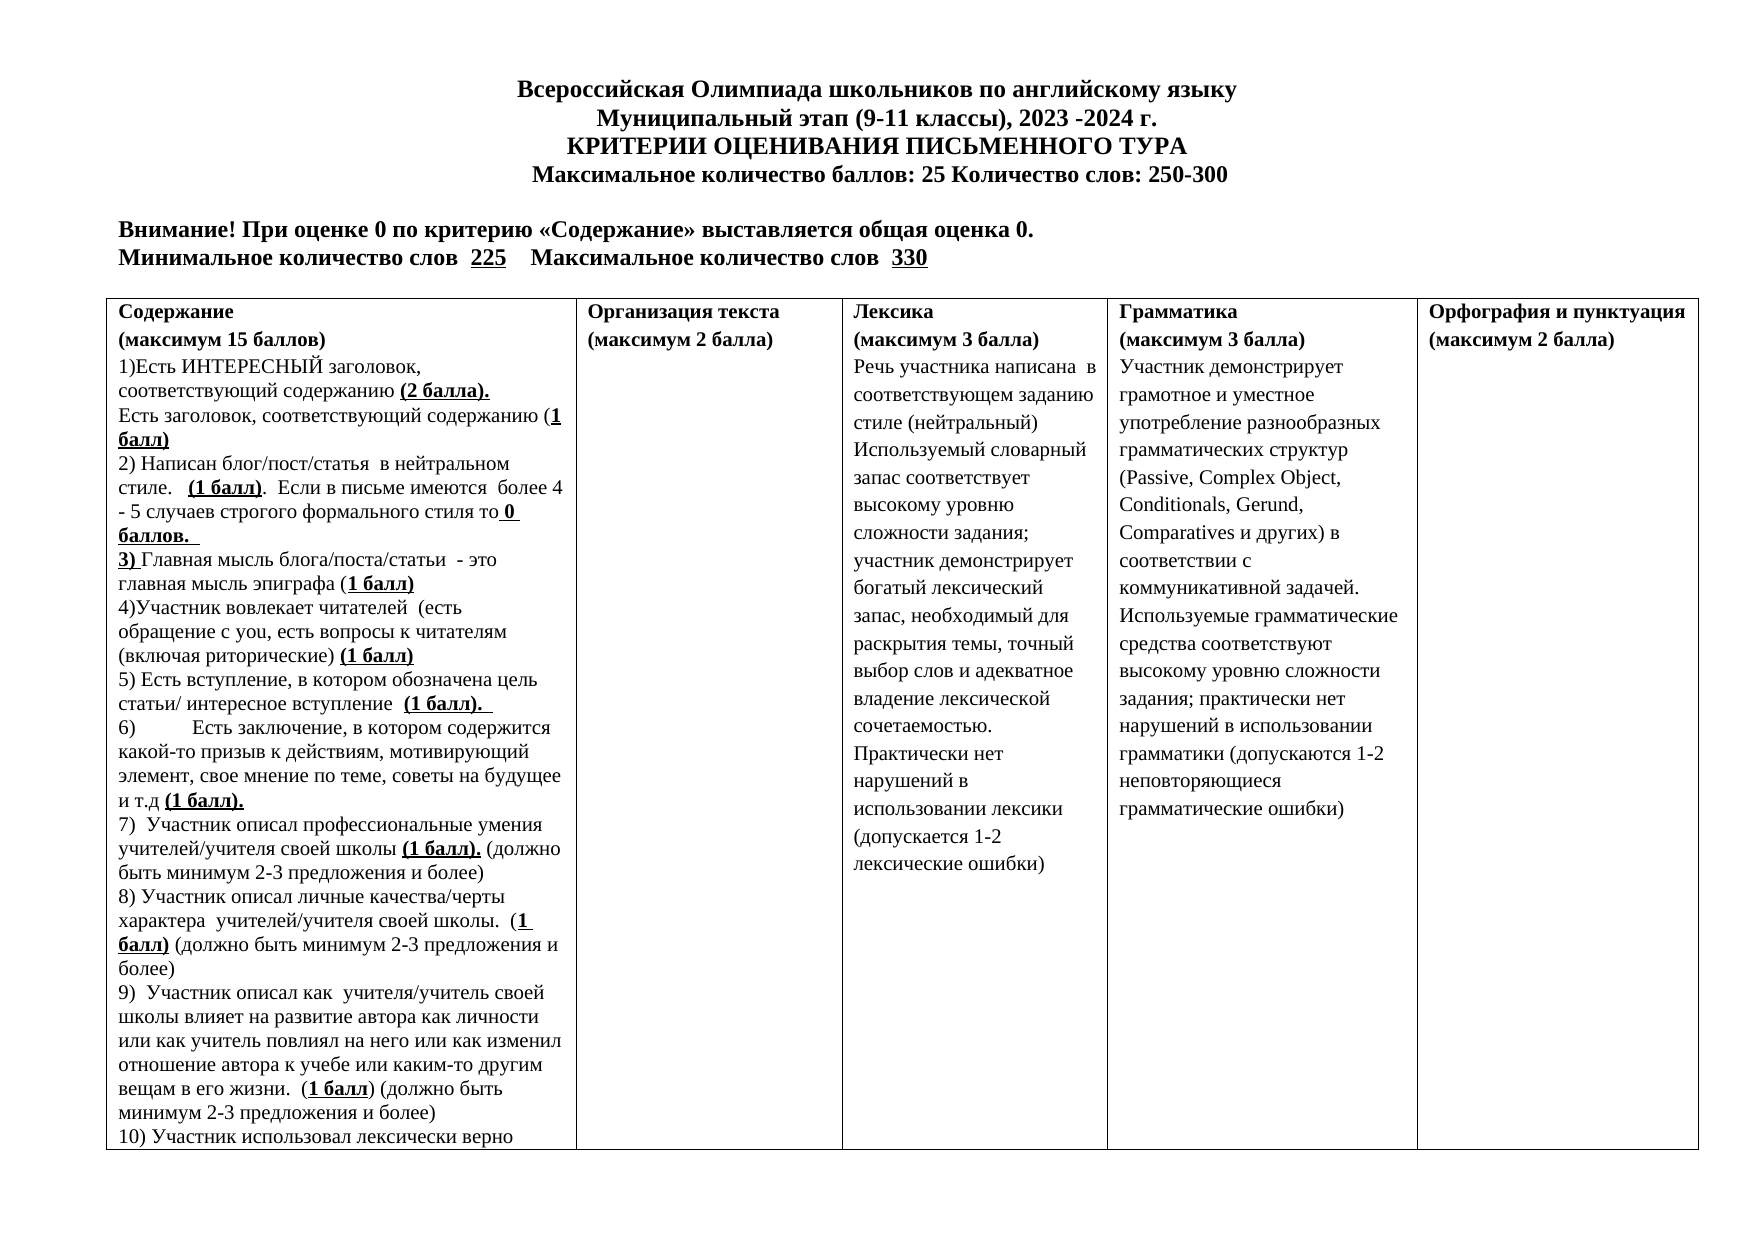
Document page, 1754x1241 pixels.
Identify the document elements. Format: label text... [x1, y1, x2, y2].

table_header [1418, 299, 1698, 1148]
text Минимальное количество слов 225 Максимальное количество слов 330 [118, 243, 1636, 271]
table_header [107, 299, 576, 1148]
text Муниципальный этап (9-11 классы), 2023 -2024 г. [118, 103, 1636, 131]
text Всероссийская Олимпиада школьников по английскому языку [118, 74, 1636, 103]
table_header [577, 299, 842, 1148]
text Внимание! При оценке 0 по критерию «Содержание» выставляется общая оценка 0. [118, 215, 1636, 243]
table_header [843, 299, 1107, 1148]
text КРИТЕРИИ ОЦЕНИВАНИЯ ПИСЬМЕННОГО ТУРА [118, 131, 1636, 160]
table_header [1108, 299, 1417, 1148]
text Максимальное количество баллов: 25 Количество слов: 250-300 [118, 160, 1636, 188]
